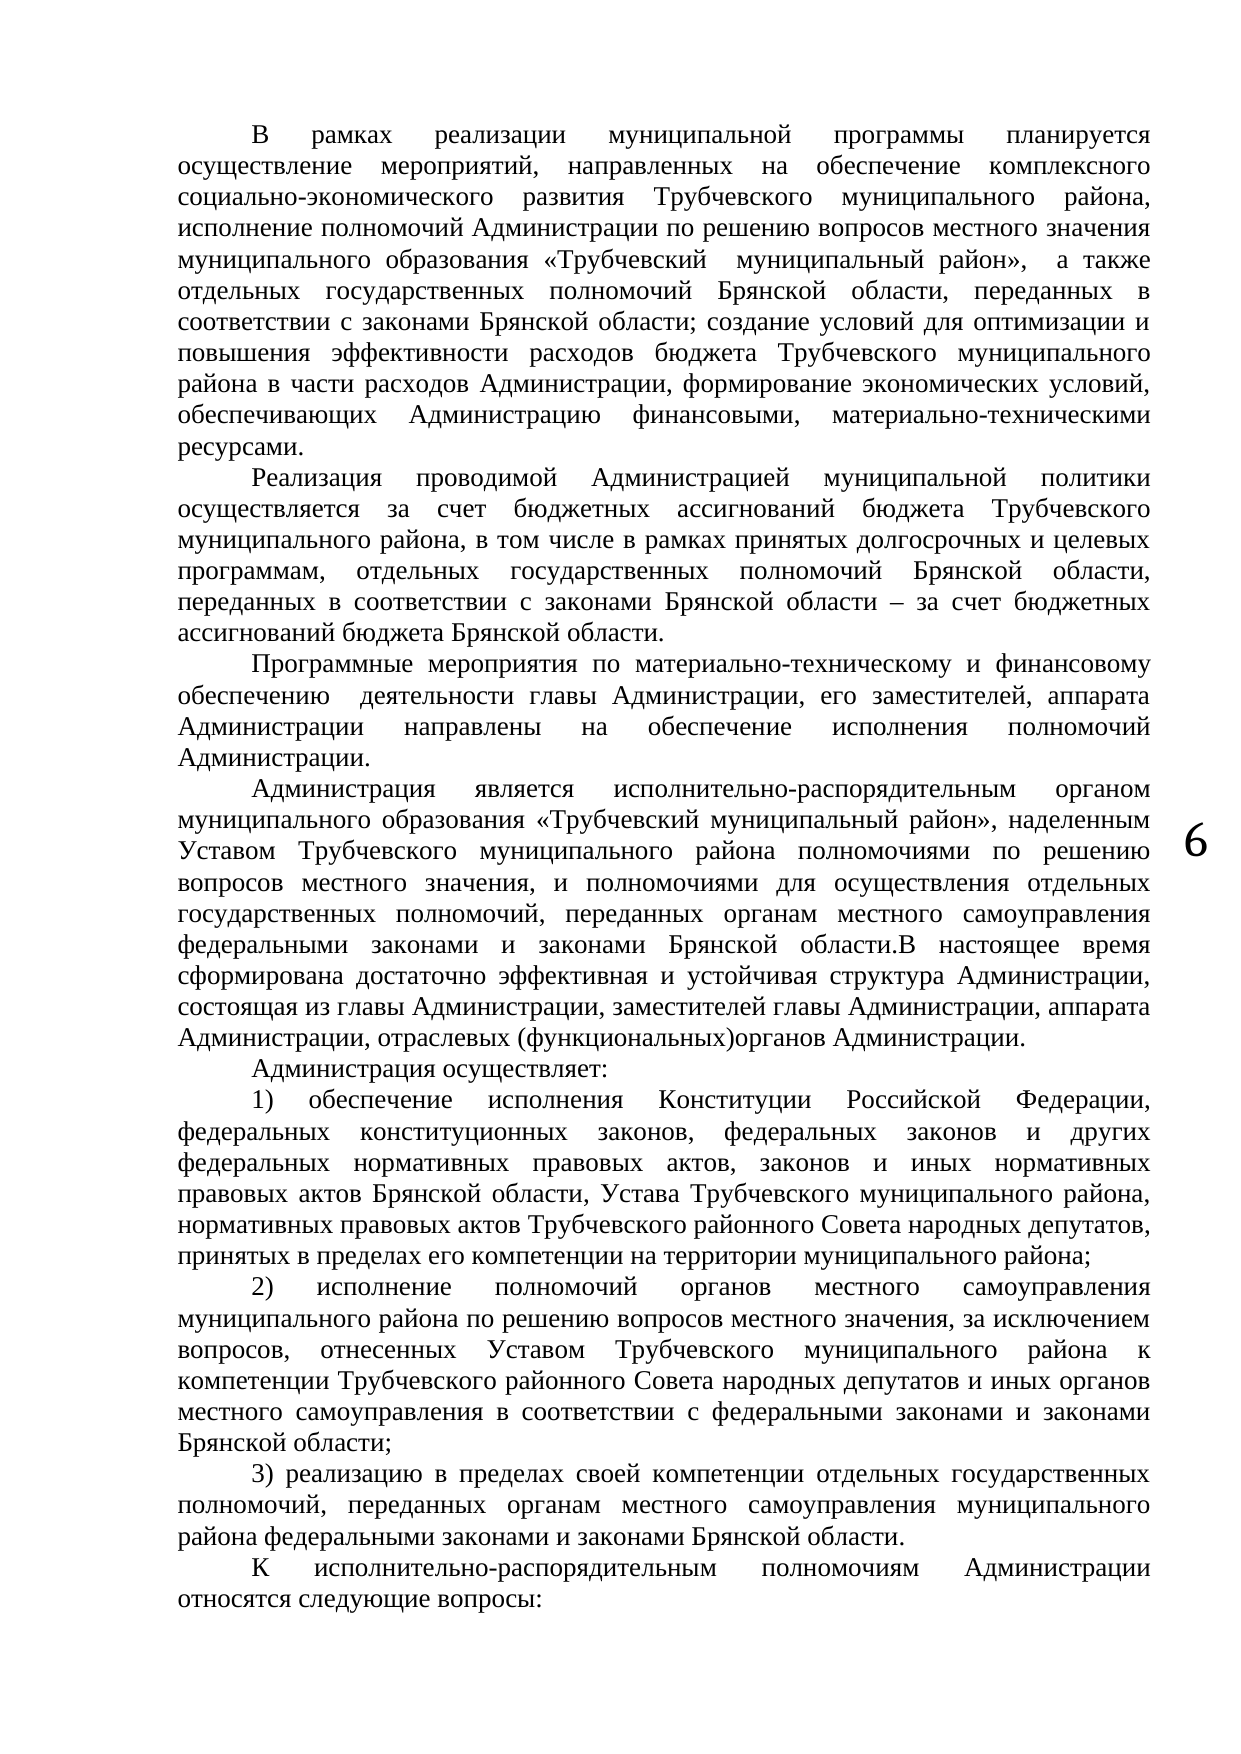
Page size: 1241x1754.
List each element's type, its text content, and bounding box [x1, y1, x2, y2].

text Программные мероприятия по материально-техническому и финансовому обеспечению деятельности главы Администрации, его заместителей, аппарата Администрации направлены на обеспечение исполнения полномочий Администрации. [177, 648, 1152, 772]
text Администрация является исполнительно-распорядительным органом муниципального образования «Трубчевский муниципальный район», наделенным Уставом Трубчевского муниципального района полномочиями по решению вопросов местного значения, и полномочиями для осуществления отдельных государственных полномочий, переданных органам местного самоуправления федеральными законами и законами Брянской области.В настоящее время сформирована достаточно эффективная и устойчивая структура Администрации, состоящая из главы Администрации, заместителей главы Администрации, аппарата Администрации, отраслевых (функциональных)органов Администрации. [177, 772, 1152, 1052]
text В рамках реализации муниципальной программы планируется осуществление мероприятий, направленных на обеспечение комплексного социально-экономического развития Трубчевского муниципального района, исполнение полномочий Администрации по решению вопросов местного значения муниципального образования «Трубчевский муниципальный район», а также отдельных государственных полномочий Брянской области, переданных в соответствии с законами Брянской области; создание условий для оптимизации и повышения эффективности расходов бюджета Трубчевского муниципального района в части расходов Администрации, формирование экономических условий, обеспечивающих Администрацию финансовыми, материально-техническими ресурсами. [177, 118, 1152, 461]
text 2) исполнение полномочий органов местного самоуправления муниципального района по решению вопросов местного значения, за исключением вопросов, отнесенных Уставом Трубчевского муниципального района к компетенции Трубчевского районного Совета народных депутатов и иных органов местного самоуправления в соответствии с федеральными законами и законами Брянской области; [177, 1271, 1152, 1457]
text Реализация проводимой Администрацией муниципальной политики осуществляется за счет бюджетных ассигнований бюджета Трубчевского муниципального района, в том числе в рамках принятых долгосрочных и целевых программам, отдельных государственных полномочий Брянской области, переданных в соответствии с законами Брянской области – за счет бюджетных ассигнований бюджета Брянской области. [177, 461, 1152, 648]
text 3) реализацию в пределах своей компетенции отдельных государственных полномочий, переданных органам местного самоуправления муниципального района федеральными законами и законами Брянской области. [177, 1457, 1152, 1551]
text К исполнительно-распорядительным полномочиям Администрации относятся следующие вопросы: [177, 1551, 1152, 1613]
text Администрация осуществляет: [177, 1052, 1152, 1084]
text 1) обеспечение исполнения Конституции Российской Федерации, федеральных конституционных законов, федеральных законов и других федеральных нормативных правовых актов, законов и иных нормативных правовых актов Брянской области, Устава Трубчевского муниципального района, нормативных правовых актов Трубчевского районного Совета народных депутатов, принятых в пределах его компетенции на территории муниципального района; [177, 1084, 1152, 1271]
